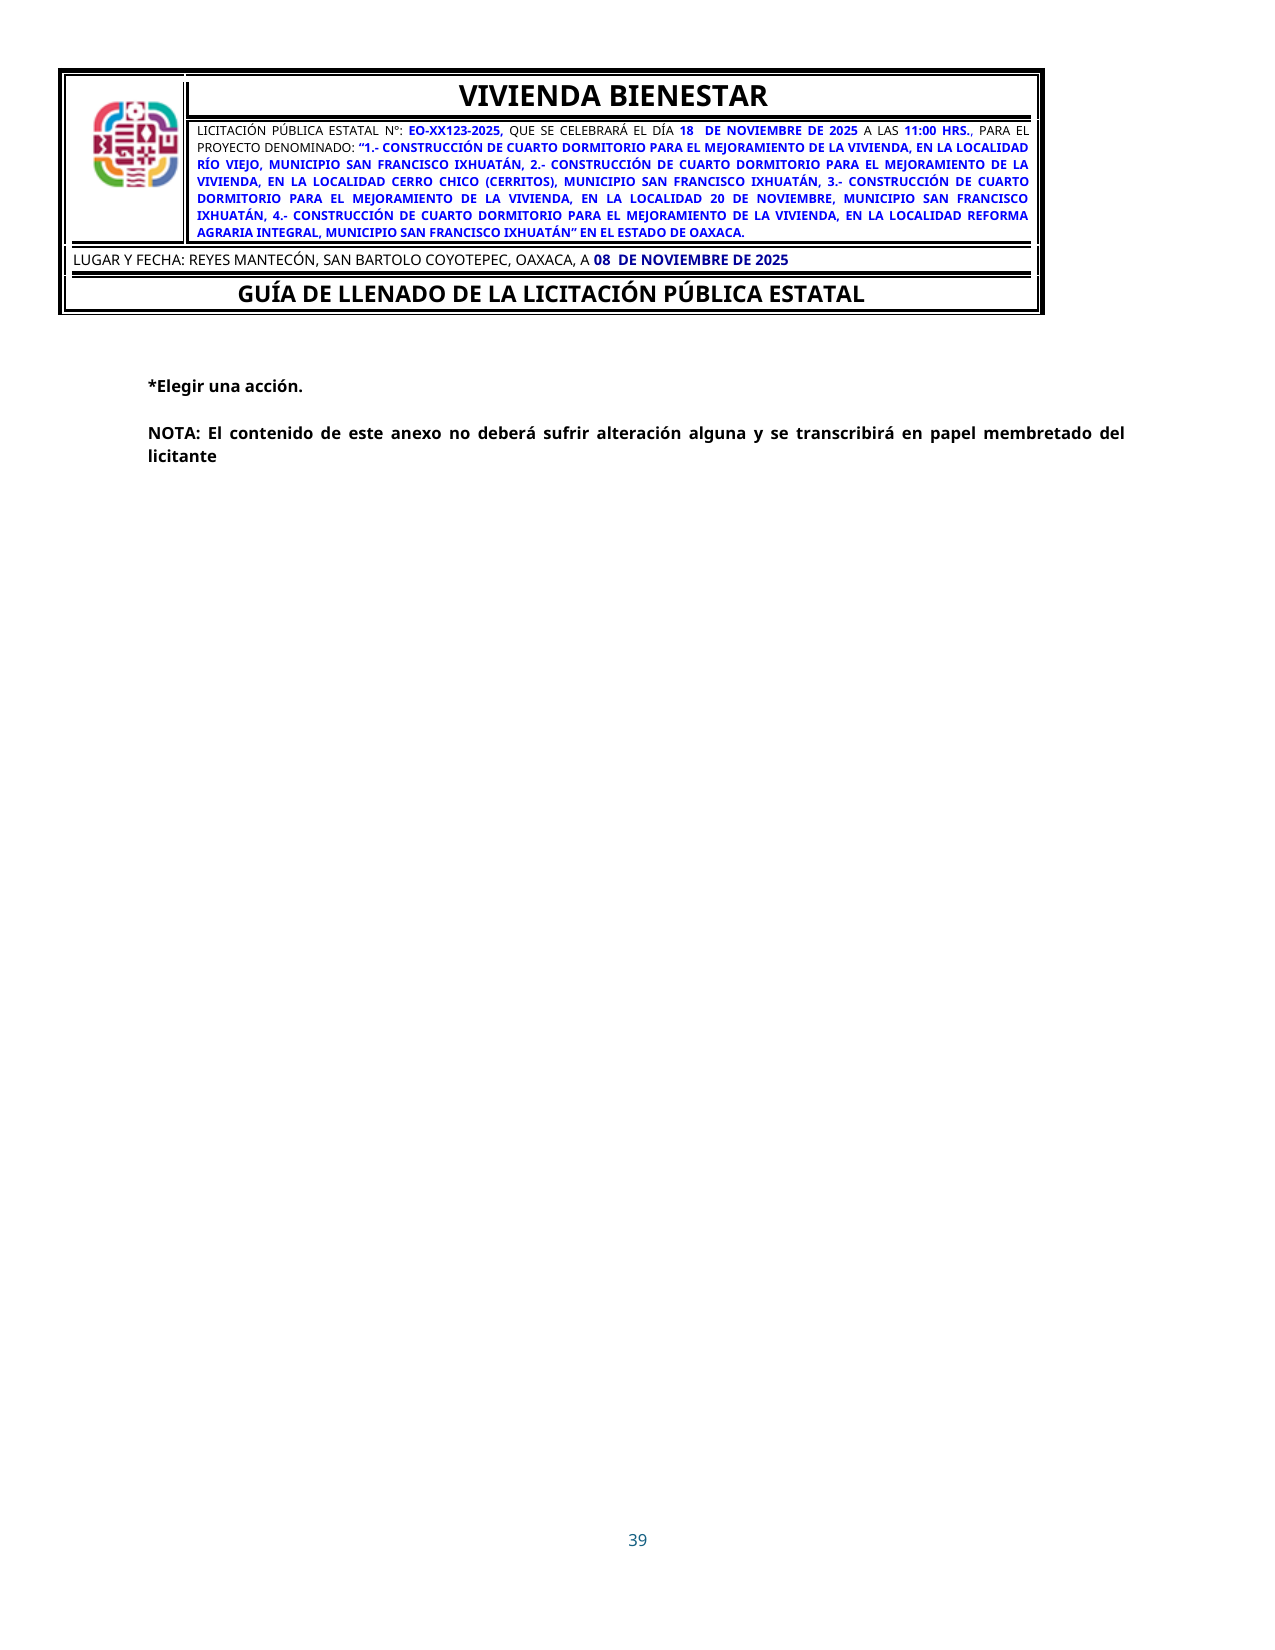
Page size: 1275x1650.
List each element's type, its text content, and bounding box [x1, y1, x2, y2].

text NOTA: El contenido de este anexo no deberá sufrir alteración alguna y se transcribirá en papel membretado del licitante [148, 422, 1127, 467]
text *Elegir una acción. [148, 375, 1127, 398]
picture [184, 93, 189, 193]
picture [82, 93, 183, 193]
